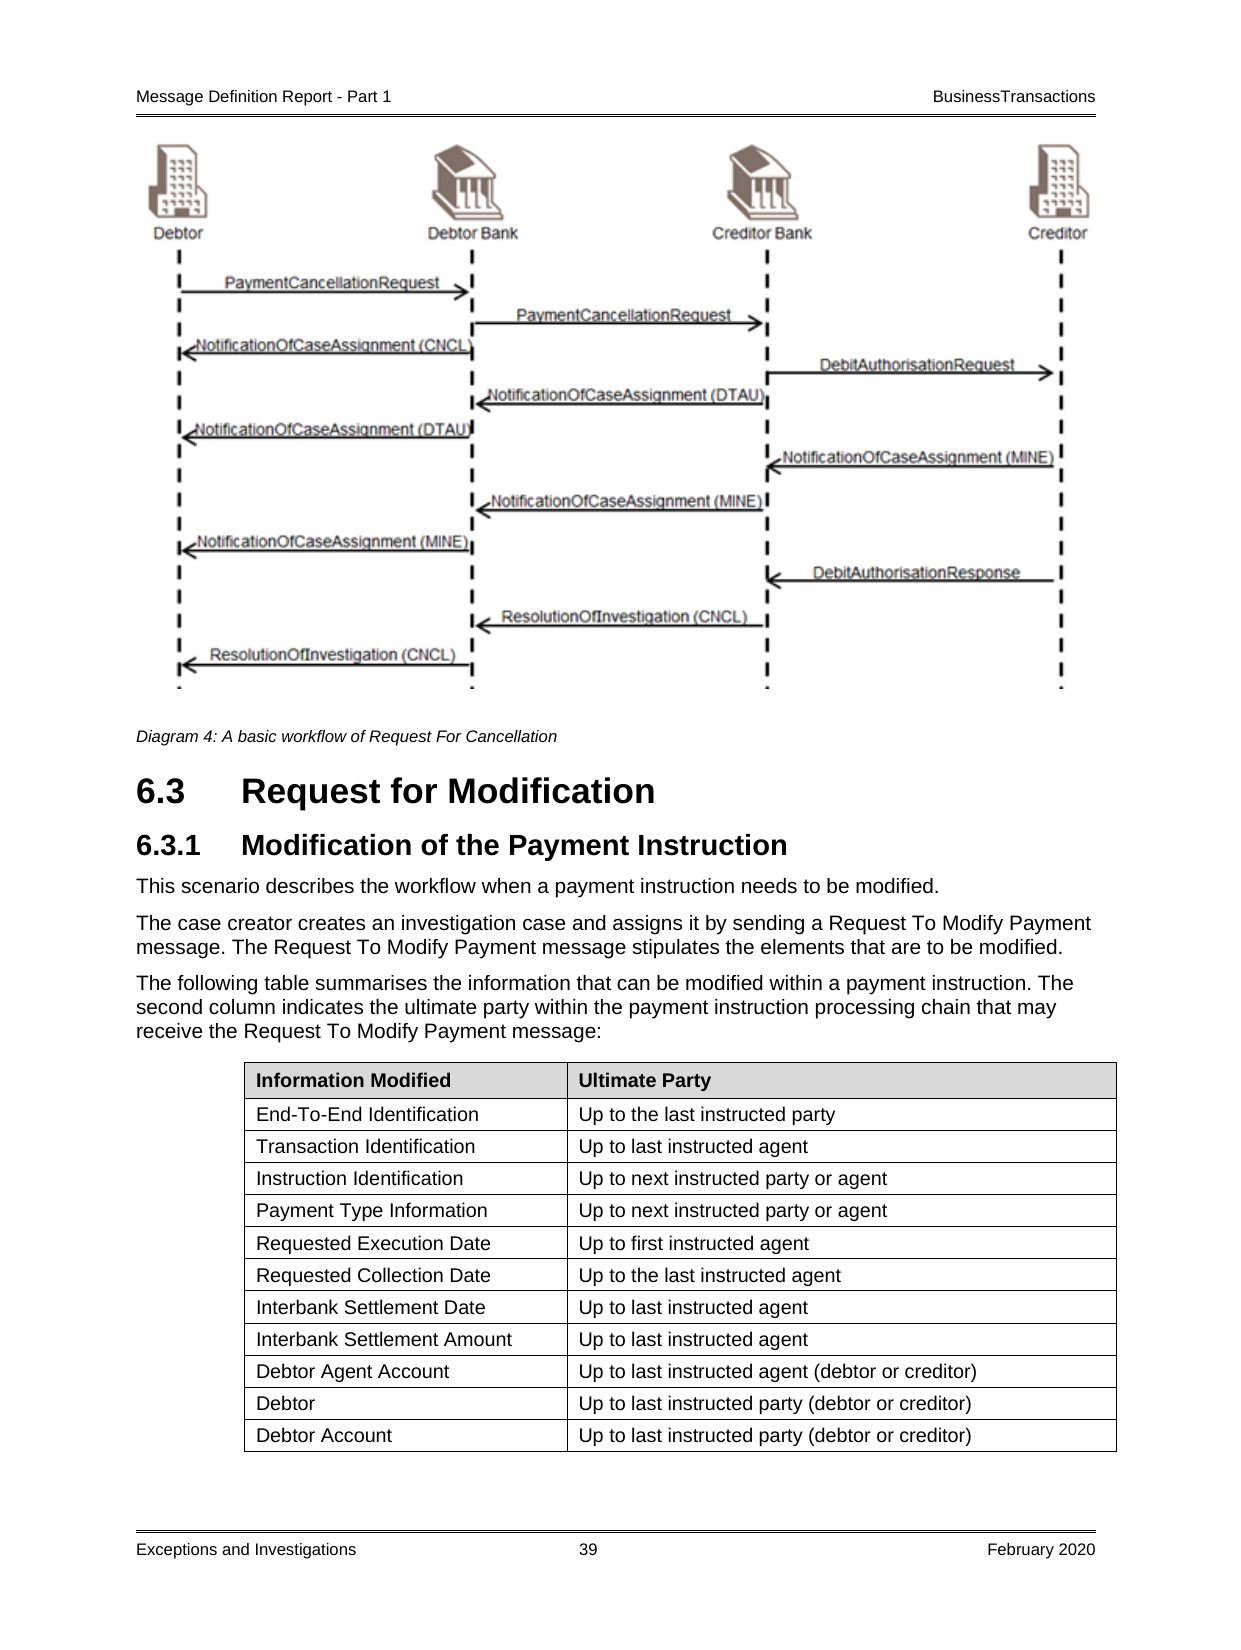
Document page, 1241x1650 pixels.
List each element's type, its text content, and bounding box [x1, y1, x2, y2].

table_cell End-To-End Identification [245, 1099, 567, 1130]
table_cell Up to last instructed agent [568, 1291, 1116, 1322]
table_cell Up to last instructed party (debtor or creditor) [568, 1420, 1116, 1451]
table_cell Up to the last instructed party [568, 1099, 1116, 1130]
table_cell Requested Execution Date [245, 1227, 567, 1258]
table_cell Up to next instructed party or agent [568, 1163, 1116, 1194]
subtitle Request for Modification [136, 771, 1104, 811]
table_header Ultimate Party [568, 1063, 1116, 1098]
table_cell Up to last instructed agent [568, 1131, 1116, 1162]
table_cell Up to last instructed agent [568, 1324, 1116, 1354]
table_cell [568, 1356, 1116, 1387]
table_cell Debtor Account [245, 1420, 567, 1451]
table_cell Interbank Settlement Amount [245, 1324, 567, 1354]
table_cell Up to the last instructed agent [568, 1259, 1116, 1290]
table_cell Up to last instructed party (debtor or creditor) [568, 1388, 1116, 1419]
table_cell Debtor Agent Account [245, 1356, 567, 1387]
text The following table summarises the information that can be modified within a payment instruction. The second column indicates the ultimate party within the payment instruction processing chain that may receive the Request To Modify Payment message: [136, 971, 1104, 1043]
table_cell Debtor [245, 1388, 567, 1419]
table_cell Up to next instructed party or agent [568, 1195, 1116, 1226]
table_cell Payment Type Information [245, 1195, 567, 1226]
text Diagram 4: A basic workflow of Request For Cancellation [136, 726, 1104, 746]
table_cell Transaction Identification [245, 1131, 567, 1162]
table_cell Requested Collection Date [245, 1259, 567, 1290]
text The case creator creates an investigation case and assigns it by sending a Request To Modify Payment message. The Request To Modify Payment message stipulates the elements that are to be modified. [136, 911, 1104, 958]
table_cell Interbank Settlement Date [245, 1291, 567, 1322]
table_cell Up to first instructed agent [568, 1227, 1116, 1258]
picture [144, 140, 1096, 689]
text This scenario describes the workflow when a payment instruction needs to be modified. [136, 874, 1104, 898]
subtitle Modification of the Payment Instruction [136, 828, 1104, 862]
table_cell Instruction Identification [245, 1163, 567, 1194]
table_header Information Modified [245, 1063, 567, 1098]
